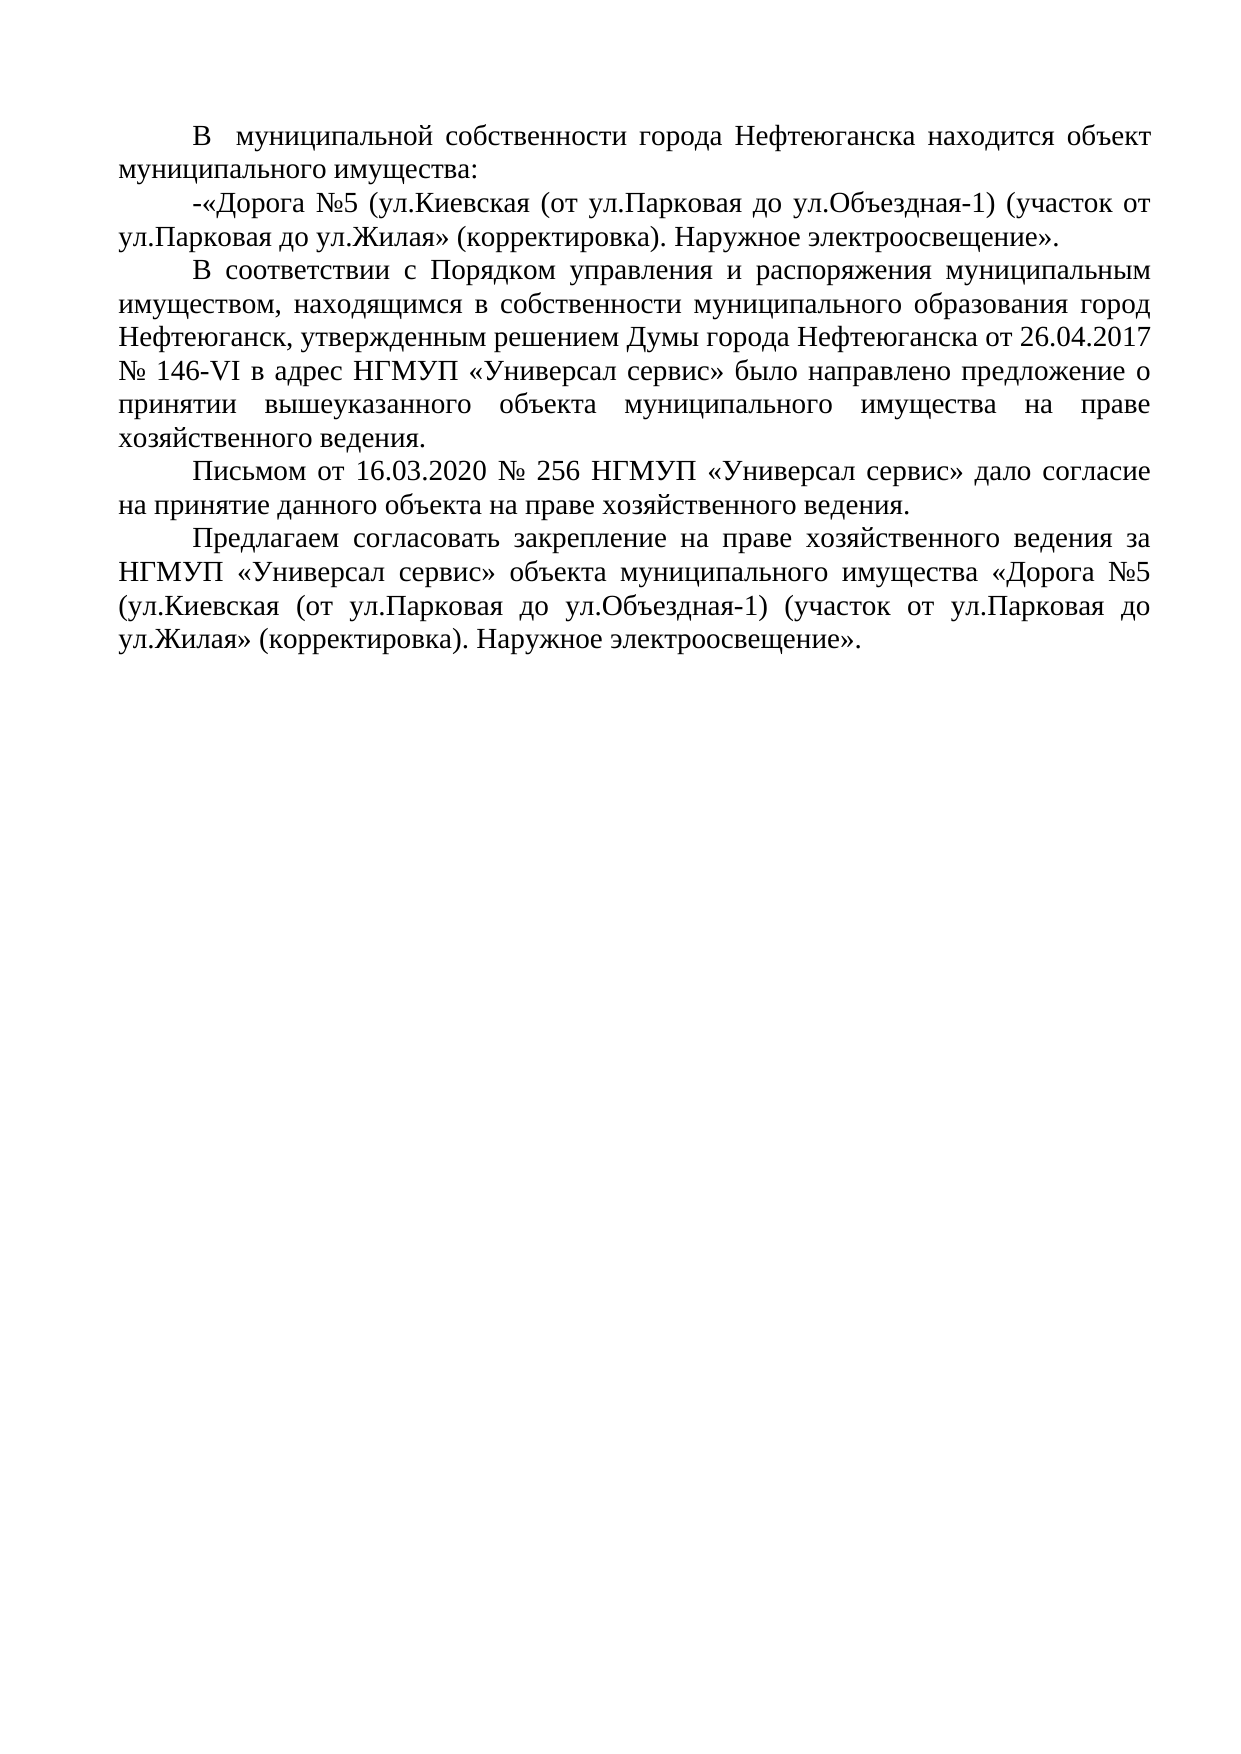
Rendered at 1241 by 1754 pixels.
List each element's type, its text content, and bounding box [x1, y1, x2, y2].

text Письмом от 16.03.2020 № 256 НГМУП «Универсал сервис» дало согласие на принятие данного объекта на праве хозяйственного ведения. [118, 453, 1152, 521]
text Предлагаем согласовать закрепление на праве хозяйственного ведения за НГМУП «Универсал сервис» объекта муниципального имущества «Дорога №5 (ул.Киевская (от ул.Парковая до ул.Объездная-1) (участок от ул.Парковая до ул.Жилая» (корректировка). Наружное электроосвещение». [118, 521, 1152, 655]
text -«Дорога №5 (ул.Киевская (от ул.Парковая до ул.Объездная-1) (участок от ул.Парковая до ул.Жилая» (корректировка). Наружное электроосвещение». [118, 185, 1152, 252]
text В соответствии с Порядком управления и распоряжения муниципальным имуществом, находящимся в собственности муниципального образования город Нефтеюганск, утвержденным решением Думы города Нефтеюганска от 26.04.2017 № 146-VI в адрес НГМУП «Универсал сервис» было направлено предложение о принятии вышеуказанного объекта муниципального имущества на праве хозяйственного ведения. [118, 252, 1152, 453]
text В муниципальной собственности города Нефтеюганска находится объект муниципального имущества: [118, 118, 1152, 185]
